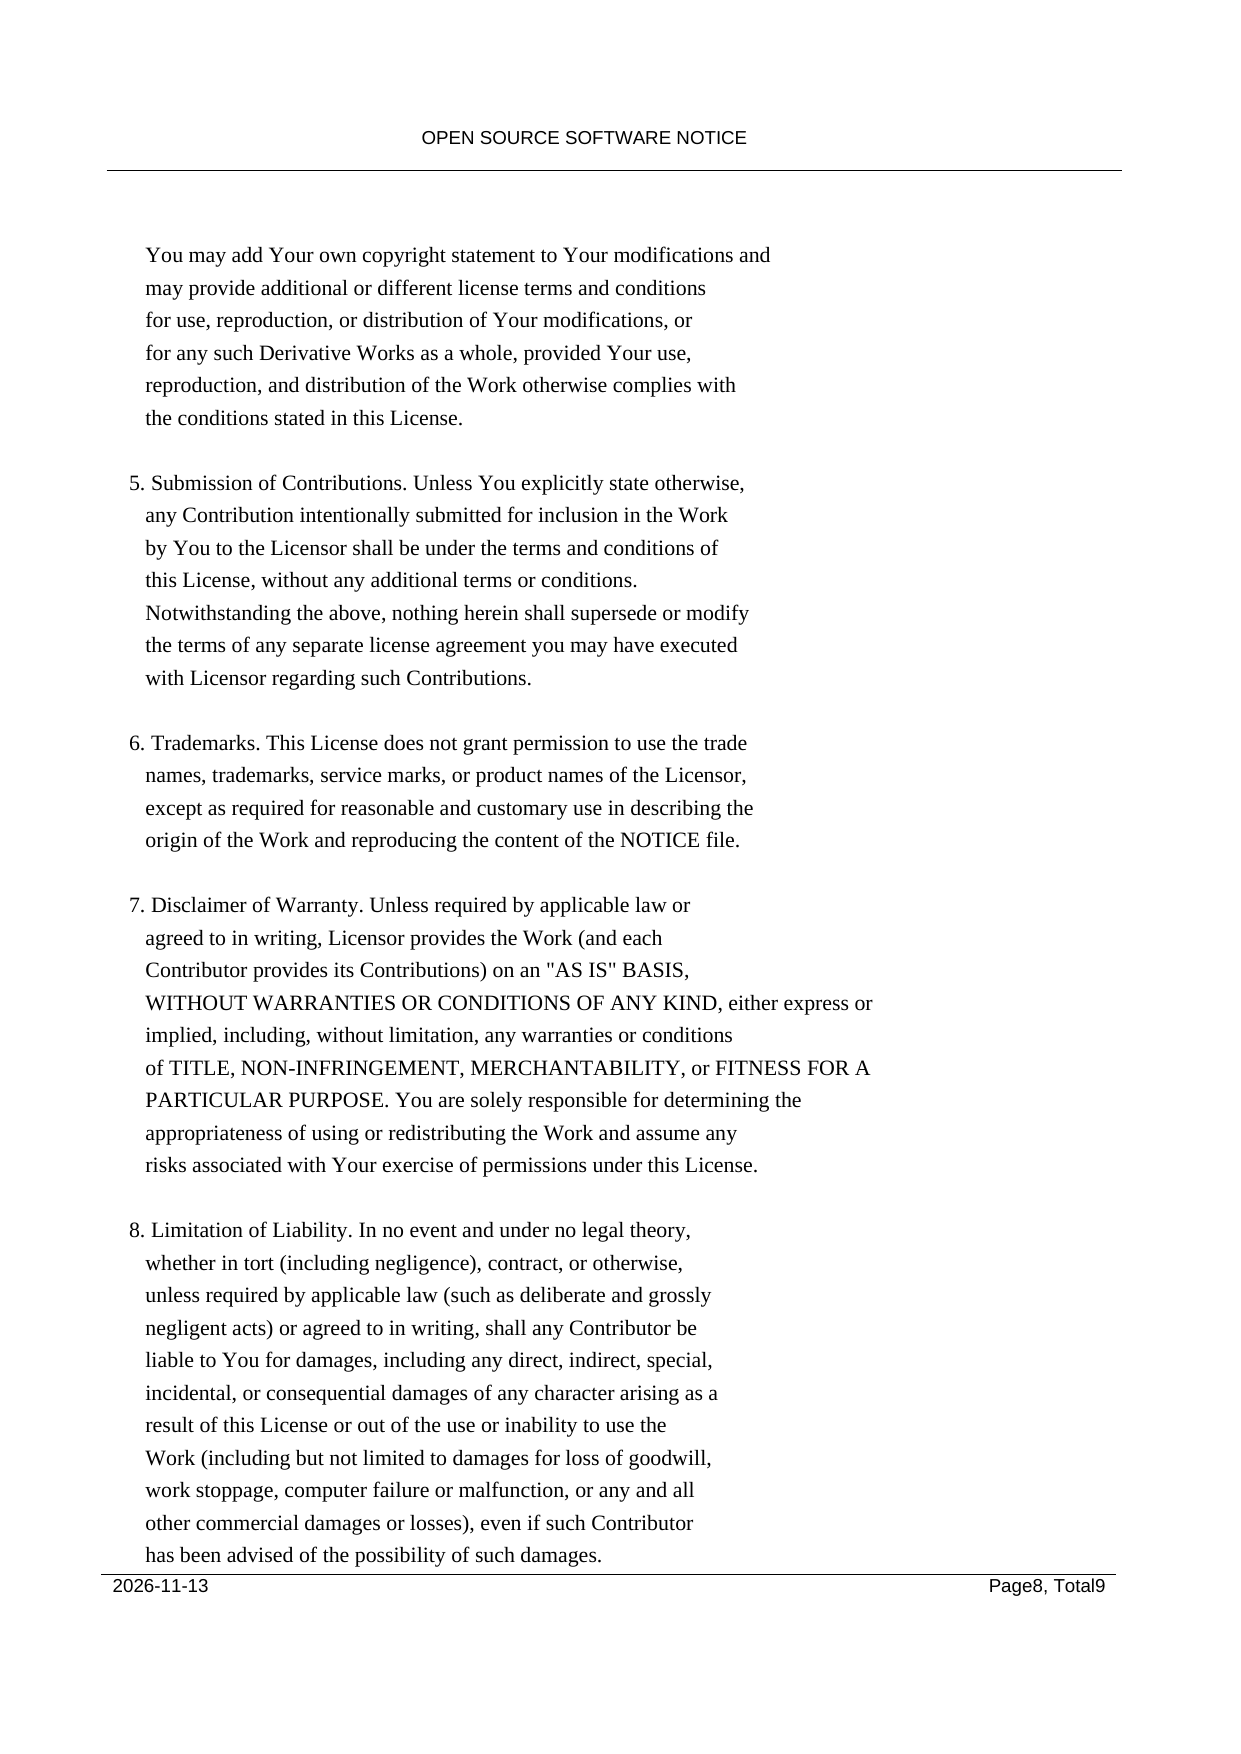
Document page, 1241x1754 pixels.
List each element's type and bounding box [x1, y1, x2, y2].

text [112, 206, 1128, 1571]
